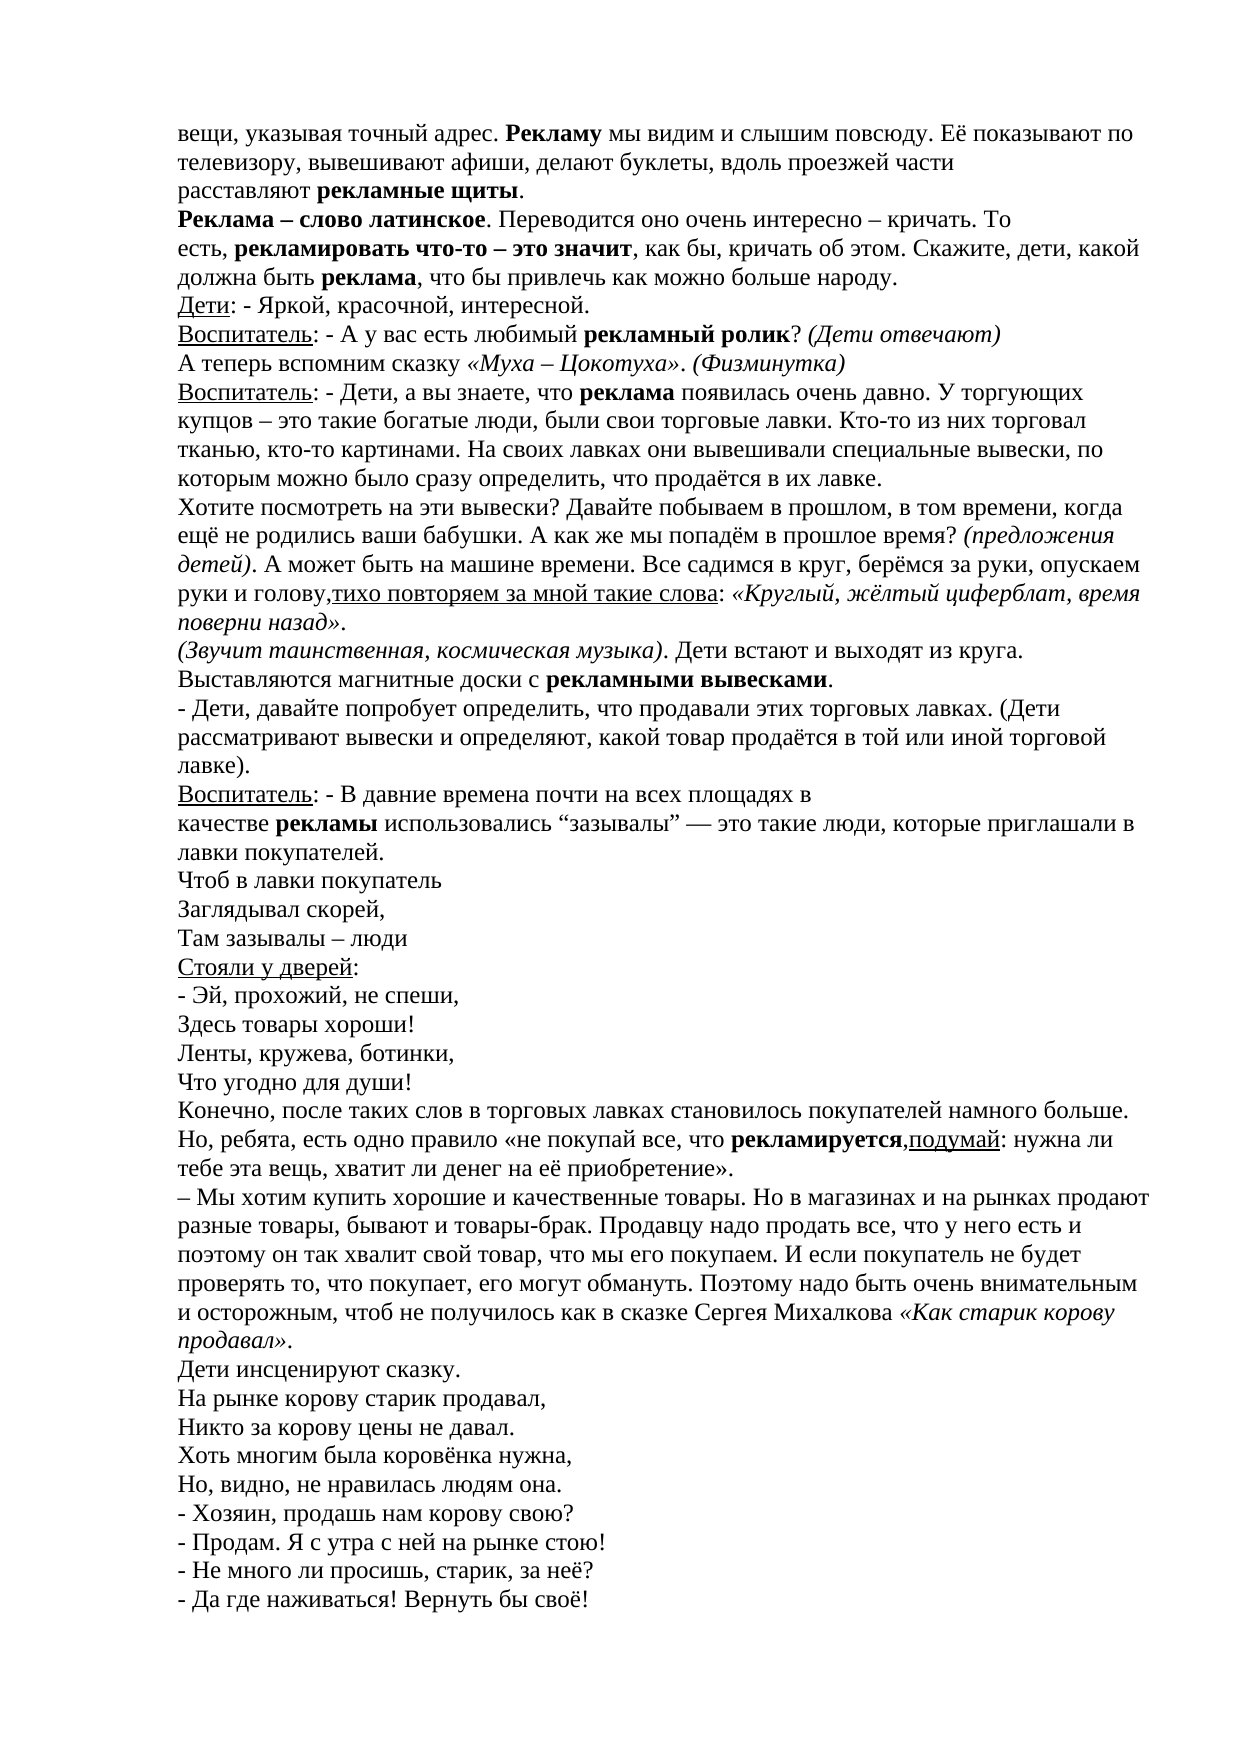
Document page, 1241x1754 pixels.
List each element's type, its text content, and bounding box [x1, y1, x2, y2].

text Воспитатель: - А у вас есть любимый рекламный ролик? (Дети отвечают) [177, 319, 1152, 348]
text Конечно, после таких слов в торговых лавках становилось покупателей намного больше. Но, ребята, есть одно правило «не покупай все, что рекламируется,подумай: нужна ли тебе эта вещь, хватит ли денег на её приобретение». [177, 1096, 1152, 1182]
text - Эй, прохожий, не спеши, [177, 981, 1152, 1009]
text Воспитатель: - В давние времена почти на всех площадях в качестве рекламы использовались “зазывалы” — это такие люди, которые приглашали в лавки покупателей. [177, 779, 1152, 866]
text Хоть многим была коровёнка нужна, [177, 1441, 1152, 1469]
text - Продам. Я с утра с ней на рынке стою! [177, 1527, 1152, 1556]
text Что угодно для души! [177, 1067, 1152, 1096]
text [177, 118, 1152, 204]
text Хотите посмотреть на эти вывески? Давайте побываем в прошлом, в том времени, когда ещё не родились ваши бабушки. А как же мы попадём в прошлое время? (предложения детей). А может быть на машине времени. Все садимся в круг, берёмся за руки, опускаем руки и голову,тихо повторяем за мной такие слова: «Круглый, жёлтый циферблат, время поверни назад». [177, 492, 1152, 636]
text Дети инсценируют сказку. [177, 1354, 1152, 1383]
text (Звучит таинственная, космическая музыка). Дети встают и выходят из круга. Выставляются магнитные доски с рекламными вывесками. [177, 636, 1152, 693]
text - Дети, давайте попробует определить, что продавали этих торговых лавках. (Дети рассматривают вывески и определяют, какой товар продаётся в той или иной торговой лавке). [177, 693, 1152, 779]
text – Мы хотим купить хорошие и качественные товары. Но в магазинах и на рынках продают разные товары, бывают и товары-брак. Продавцу надо продать все, что у него есть и поэтому он так хвалит свой товар, что мы его покупаем. И если покупатель не будет проверять то, что покупает, его могут обмануть. Поэтому надо быть очень внимательным и осторожным, чтоб не получилось как в сказке Сергея Михалкова «Как старик корову продавал». [177, 1182, 1152, 1354]
text Но, видно, не нравилась людям она. [177, 1469, 1152, 1498]
text Здесь товары хороши! [177, 1009, 1152, 1038]
text На рынке корову старик продавал, [177, 1383, 1152, 1412]
text Заглядывал скорей, [177, 894, 1152, 923]
text Там зазывалы – люди [177, 923, 1152, 952]
text Ленты, кружева, ботинки, [177, 1038, 1152, 1067]
text Дети: - Яркой, красочной, интересной. [177, 291, 1152, 319]
text Реклама – слово латинское. Переводится оно очень интересно – кричать. То есть, рекламировать что-то – это значит, как бы, кричать об этом. Скажите, дети, какой должна быть реклама, что бы привлечь как можно больше народу. [177, 204, 1152, 291]
text Стояли у дверей: [177, 952, 1152, 981]
text Чтоб в лавки покупатель [177, 866, 1152, 894]
text - Не много ли просишь, старик, за неё? [177, 1556, 1152, 1584]
text - Да где наживаться! Вернуть бы своё! [177, 1584, 1152, 1613]
text Воспитатель: - Дети, а вы знаете, что реклама появилась очень давно. У торгующих купцов – это такие богатые люди, были свои торговые лавки. Кто-то из них торговал тканью, кто-то картинами. На своих лавках они вывешивали специальные вывески, по которым можно было сразу определить, что продаётся в их лавке. [177, 377, 1152, 492]
text - Хозяин, продашь нам корову свою? [177, 1498, 1152, 1527]
text Никто за корову цены не давал. [177, 1412, 1152, 1441]
text А теперь вспомним сказку «Муха – Цокотуха». (Физминутка) [177, 348, 1152, 377]
